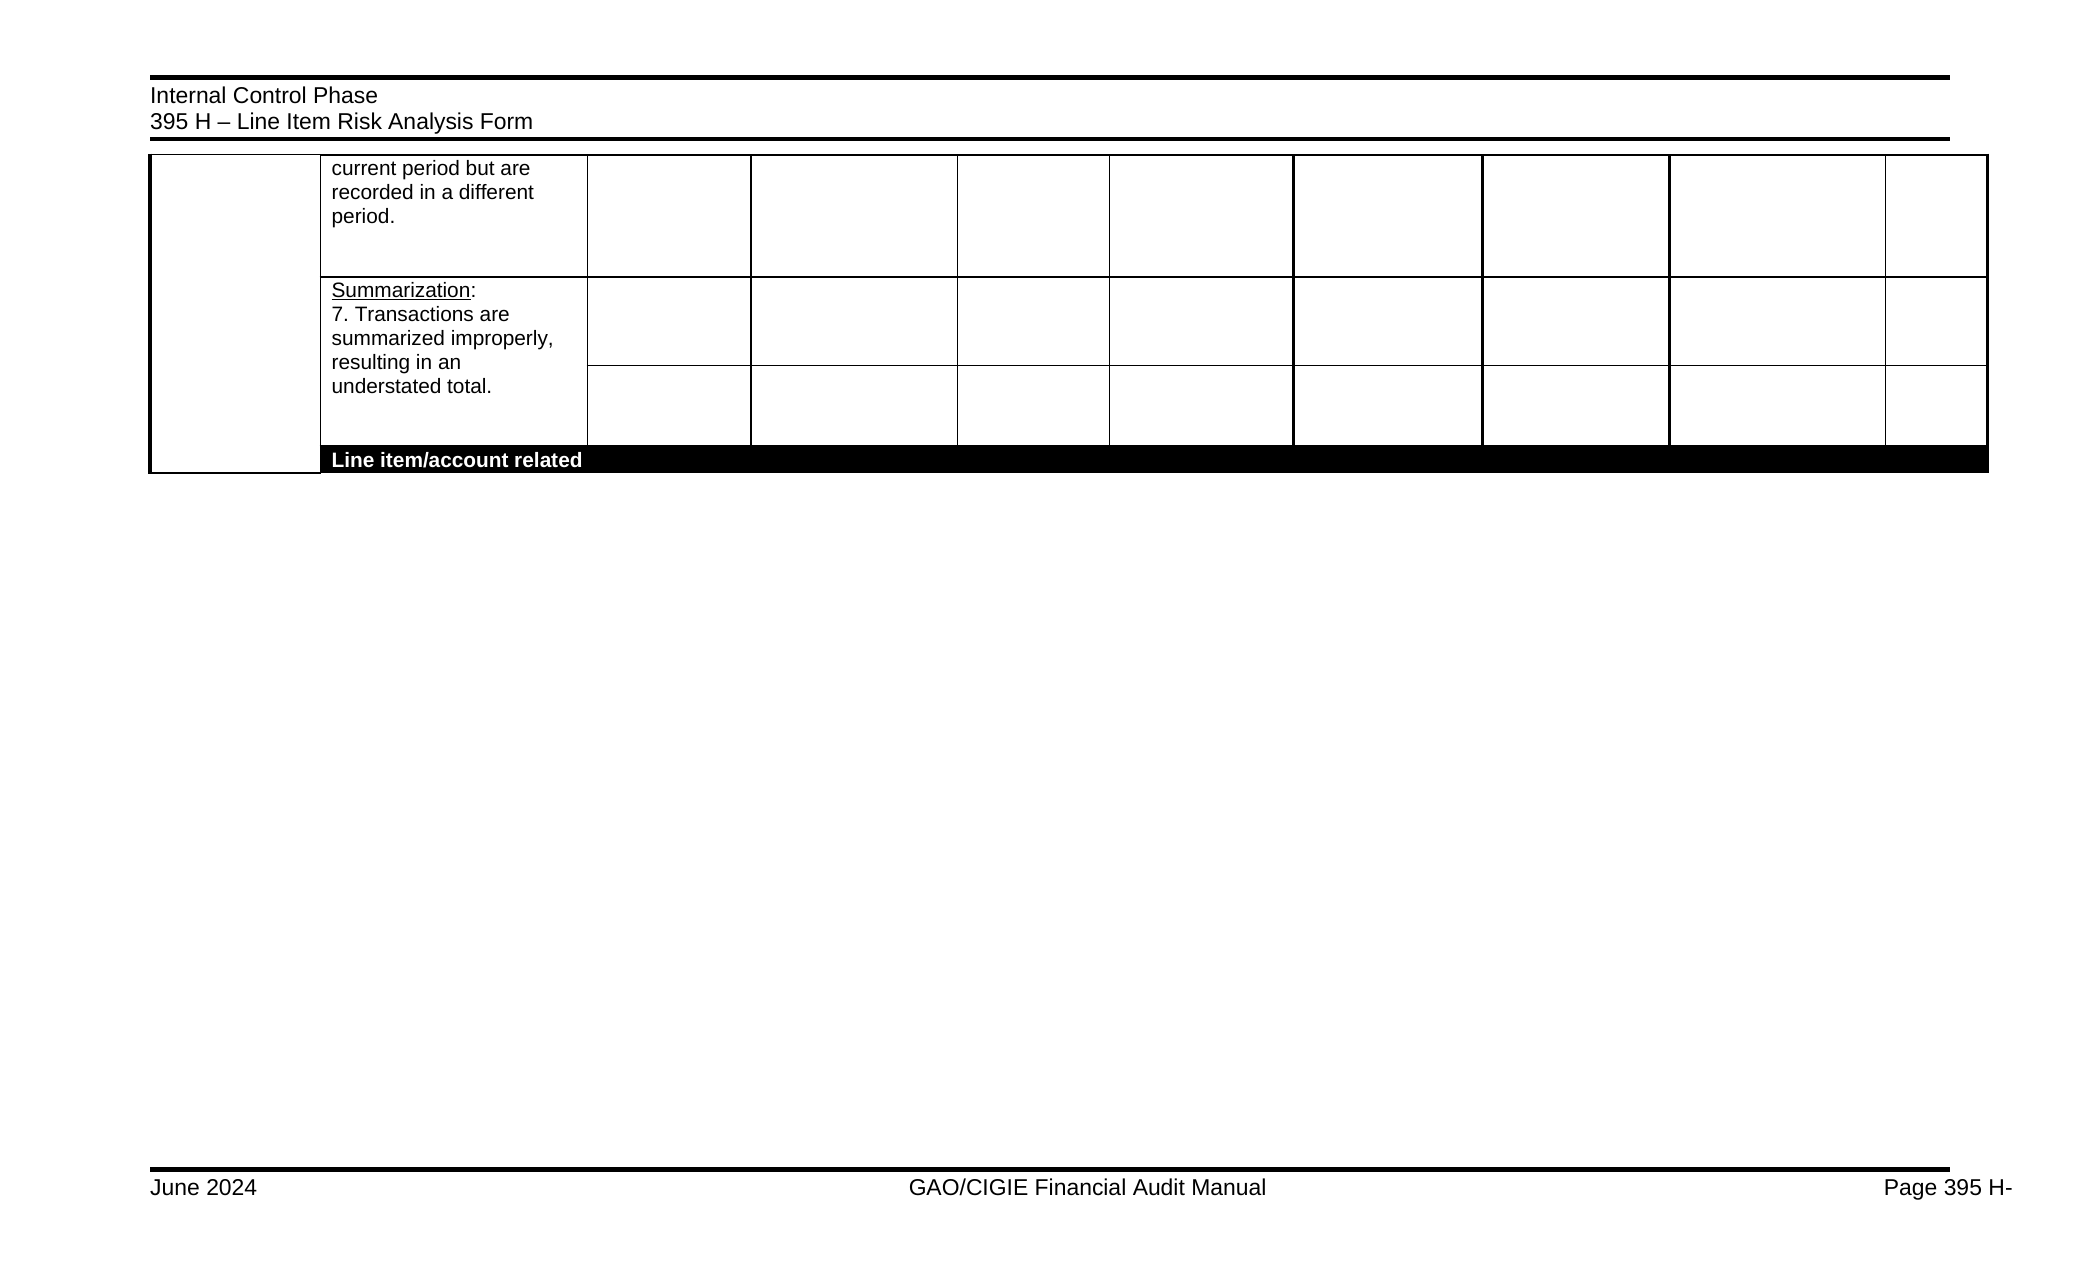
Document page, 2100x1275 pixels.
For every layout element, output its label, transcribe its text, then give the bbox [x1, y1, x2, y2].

table_cell Line item/account related [321, 446, 1986, 472]
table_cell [321, 156, 587, 276]
table_cell [588, 156, 750, 276]
table_cell [1886, 278, 1986, 364]
table_cell [752, 366, 957, 445]
table_cell [958, 278, 1109, 364]
table_cell [1671, 278, 1885, 364]
table_cell [588, 278, 750, 364]
table_cell [1295, 278, 1481, 364]
table_cell [1295, 156, 1481, 276]
table_cell [958, 156, 1109, 276]
table_cell [1484, 156, 1668, 276]
table_cell [1886, 366, 1986, 445]
table_cell [1295, 366, 1481, 445]
table_cell [1671, 366, 1885, 445]
table_cell [1484, 366, 1668, 445]
table_cell [1671, 156, 1885, 276]
table_cell [1886, 156, 1986, 276]
table_cell [1110, 278, 1292, 364]
table_cell [752, 278, 957, 364]
table_cell [1484, 278, 1668, 364]
table_cell [1110, 156, 1292, 276]
table_cell [752, 156, 957, 276]
table_cell Summarization: 7. Transactions are summarized improperly, resulting in an understated total. [321, 278, 587, 445]
table_cell [588, 366, 750, 445]
table_cell [958, 366, 1109, 445]
table_cell [1110, 366, 1292, 445]
